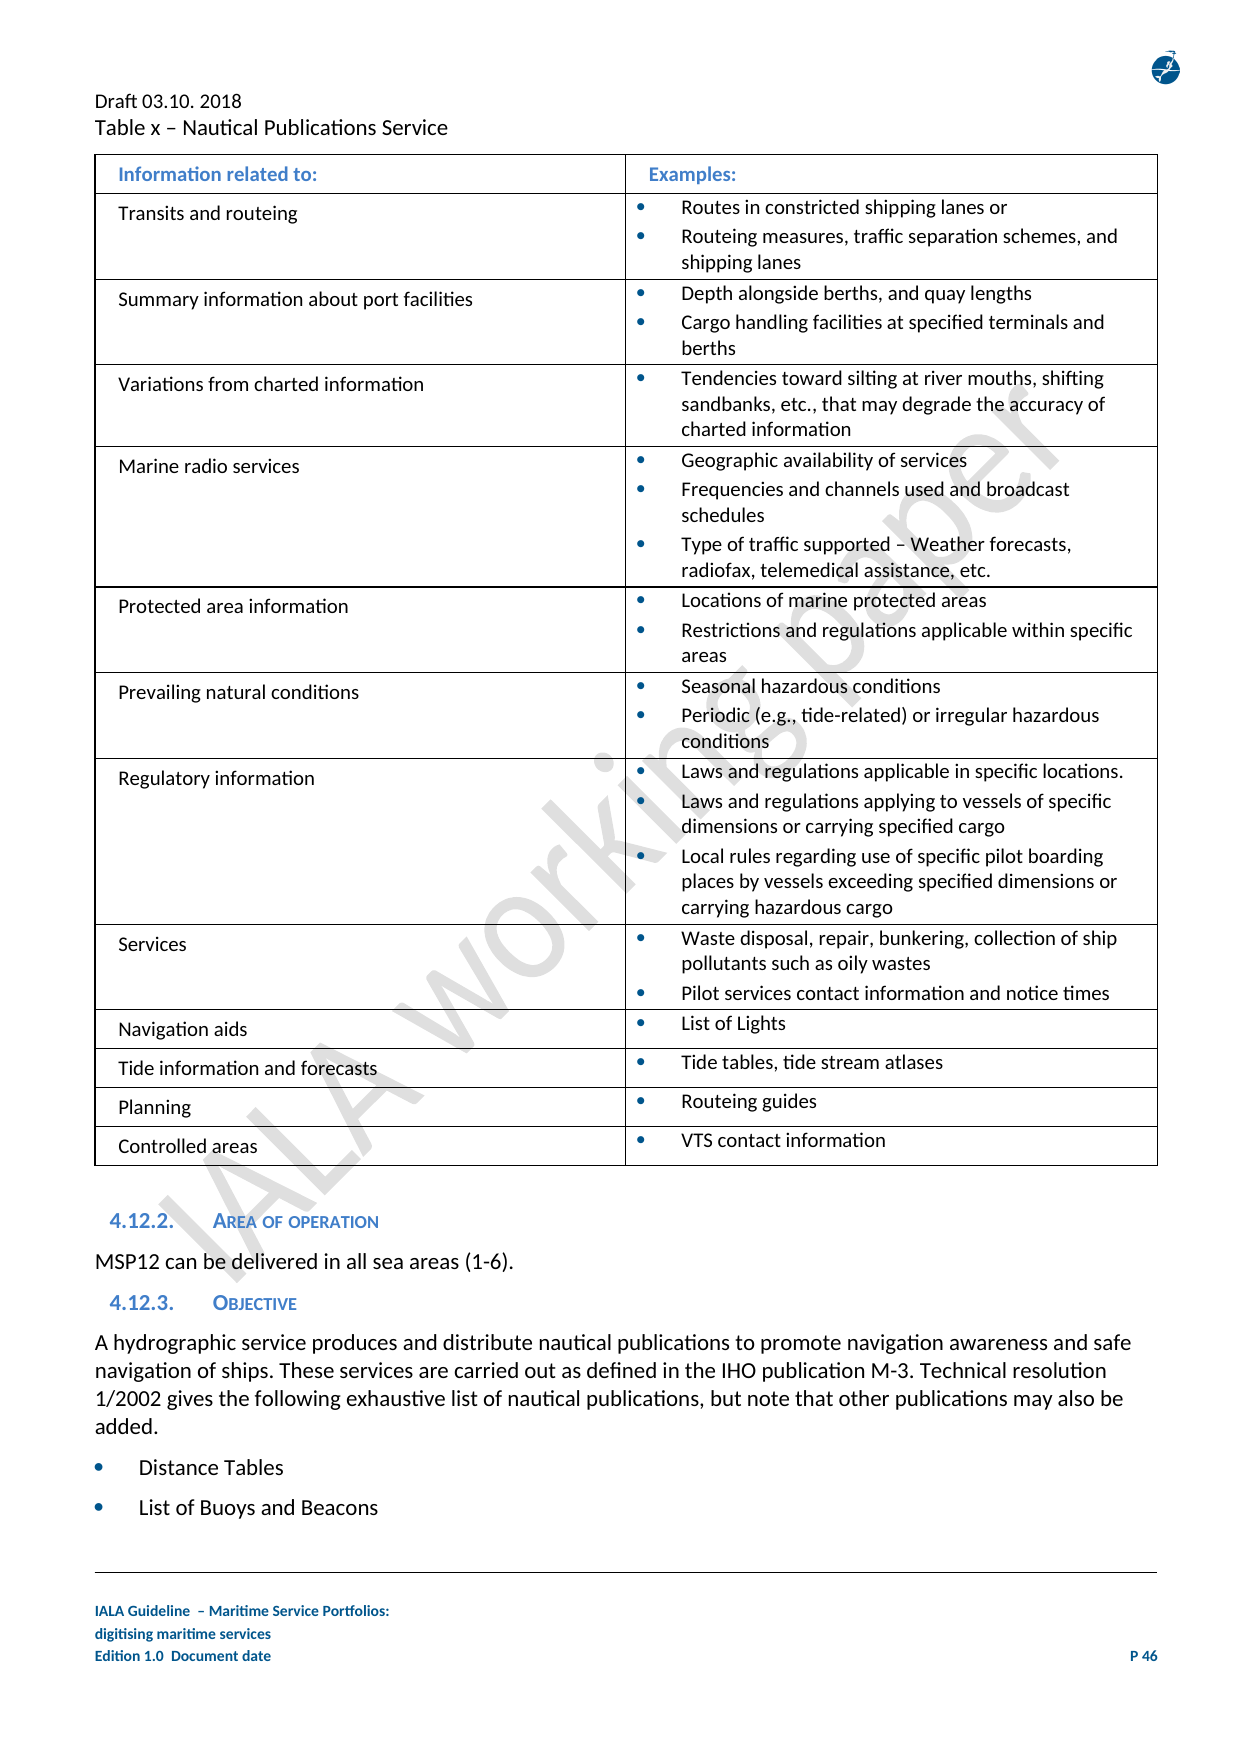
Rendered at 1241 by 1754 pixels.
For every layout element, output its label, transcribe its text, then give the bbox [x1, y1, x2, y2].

table_cell Tide information and forecasts [96, 1049, 625, 1087]
text List of Buoys and Beacons [94, 1493, 1157, 1521]
table_cell Depth alongside berths, and quay lengths Cargo handling facilities at specified terminals and berths [626, 280, 1157, 364]
table_cell Locations of marine protected areas Restrictions and regulations applicable within specific areas [626, 588, 1157, 672]
table_cell Laws and regulations applicable in specific locations. Laws and regulations applying to vessels of specific dimensions or carrying specified cargo Local rules regarding use of specific pilot boarding places by vessels exceeding specified dimensions or carrying hazardous cargo [626, 759, 1157, 924]
table_cell Waste disposal, repair, bunkering, collection of ship pollutants such as oily wastes Pilot services contact information and notice times [626, 925, 1157, 1009]
table_cell Transits and routeing [96, 194, 625, 279]
table_cell Routes in constricted shipping lanes or Routeing measures, traffic separation schemes, and shipping lanes [626, 194, 1157, 279]
subtitle Area of operation [109, 1207, 1157, 1235]
subtitle Objective [109, 1288, 1157, 1316]
table_cell Regulatory information [96, 759, 625, 924]
table_cell VTS contact information [626, 1127, 1157, 1165]
table_header Examples: [626, 155, 1157, 193]
table_cell Routeing guides [626, 1088, 1157, 1126]
text Table x – Nautical Publications Service [94, 113, 1157, 142]
table_cell Navigation aids [96, 1010, 625, 1048]
table_cell Services [96, 925, 625, 1009]
text A hydrographic service produces and distribute nautical publications to promote navigation awareness and safe navigation of ships. These services are carried out as defined in the IHO publication M-3. Technical resolution 1/2002 gives the following exhaustive list of nautical publications, but note that other publications may also be added. [94, 1328, 1157, 1440]
table_cell Controlled areas [96, 1127, 625, 1165]
text Distance Tables [94, 1453, 1157, 1481]
table_cell Planning [96, 1088, 625, 1126]
table_cell Tendencies toward silting at river mouths, shifting sandbanks, etc., that may degrade the accuracy of charted information [626, 365, 1157, 446]
table_cell List of Lights [626, 1010, 1157, 1048]
table_cell Summary information about port facilities [96, 280, 625, 364]
table_cell Marine radio services [96, 447, 625, 586]
table_cell Prevailing natural conditions [96, 673, 625, 758]
table_cell Seasonal hazardous conditions Periodic (e.g., tide-related) or irregular hazardous conditions [626, 673, 1157, 758]
table_cell Variations from charted information [96, 365, 625, 446]
table_cell Tide tables, tide stream atlases [626, 1049, 1157, 1087]
table_cell Geographic availability of services Frequencies and channels used and broadcast schedules Type of traffic supported – Weather forecasts, radiofax, telemedical assistance, etc. [626, 447, 1157, 586]
text MSP12 can be delivered in all sea areas (1-6). [94, 1247, 1157, 1275]
picture [1120, 0, 1239, 119]
table_cell Protected area information [96, 588, 625, 672]
table_header Information related to: [96, 155, 625, 193]
